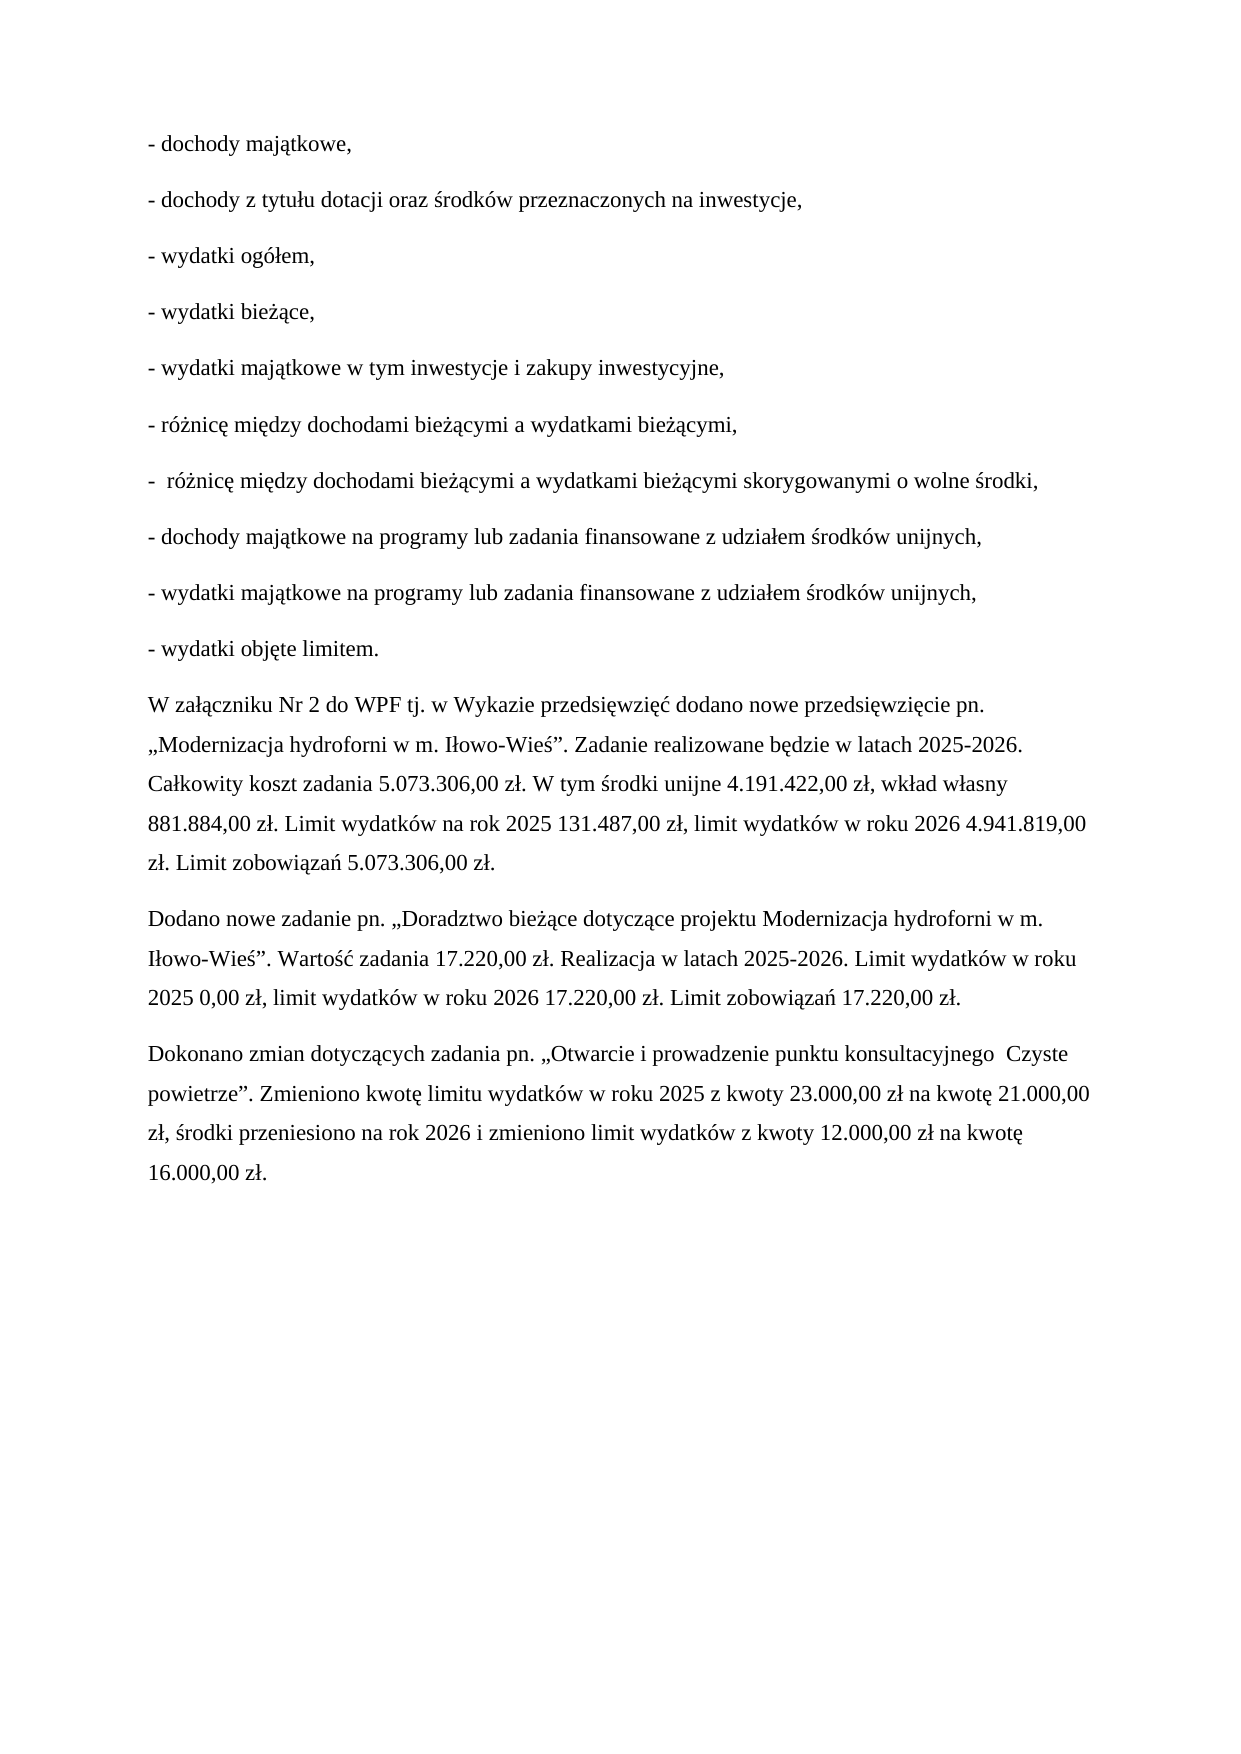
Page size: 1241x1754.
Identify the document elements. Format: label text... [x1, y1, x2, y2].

text Dodano nowe zadanie pn. „Doradztwo bieżące dotyczące projektu Modernizacja hydroforni w m. Iłowo-Wieś”. Wartość zadania 17.220,00 zł. Realizacja w latach 2025-2026. Limit wydatków w roku 2025 0,00 zł, limit wydatków w roku 2026 17.220,00 zł. Limit zobowiązań 17.220,00 zł. [148, 905, 1092, 1011]
text Dokonano zmian dotyczących zadania pn. „Otwarcie i prowadzenie punktu konsultacyjnego Czyste powietrze”. Zmieniono kwotę limitu wydatków w roku 2025 z kwoty 23.000,00 zł na kwotę 21.000,00 zł, środki przeniesiono na rok 2026 i zmieniono limit wydatków z kwoty 12.000,00 zł na kwotę 16.000,00 zł. [148, 1041, 1092, 1185]
text - wydatki bieżące, [148, 298, 1092, 325]
text - dochody z tytułu dotacji oraz środków przeznaczonych na inwestycje, [148, 186, 1092, 212]
text - dochody majątkowe, [148, 130, 1092, 156]
text - wydatki majątkowe na programy lub zadania finansowane z udziałem środków unijnych, [148, 579, 1092, 605]
text - wydatki ogółem, [148, 242, 1092, 268]
text - różnicę między dochodami bieżącymi a wydatkami bieżącymi, [148, 411, 1092, 437]
text - różnicę między dochodami bieżącymi a wydatkami bieżącymi skorygowanymi o wolne środki, [148, 467, 1092, 493]
text - wydatki objęte limitem. [148, 635, 1092, 662]
text - dochody majątkowe na programy lub zadania finansowane z udziałem środków unijnych, [148, 523, 1092, 549]
text W załączniku Nr 2 do WPF tj. w Wykazie przedsięwzięć dodano nowe przedsięwzięcie pn. „Modernizacja hydroforni w m. Iłowo-Wieś”. Zadanie realizowane będzie w latach 2025-2026. Całkowity koszt zadania 5.073.306,00 zł. W tym środki unijne 4.191.422,00 zł, wkład własny 881.884,00 zł. Limit wydatków na rok 2025 131.487,00 zł, limit wydatków w roku 2026 4.941.819,00 zł. Limit zobowiązań 5.073.306,00 zł. [148, 691, 1092, 876]
text - wydatki majątkowe w tym inwestycje i zakupy inwestycyjne, [148, 354, 1092, 381]
